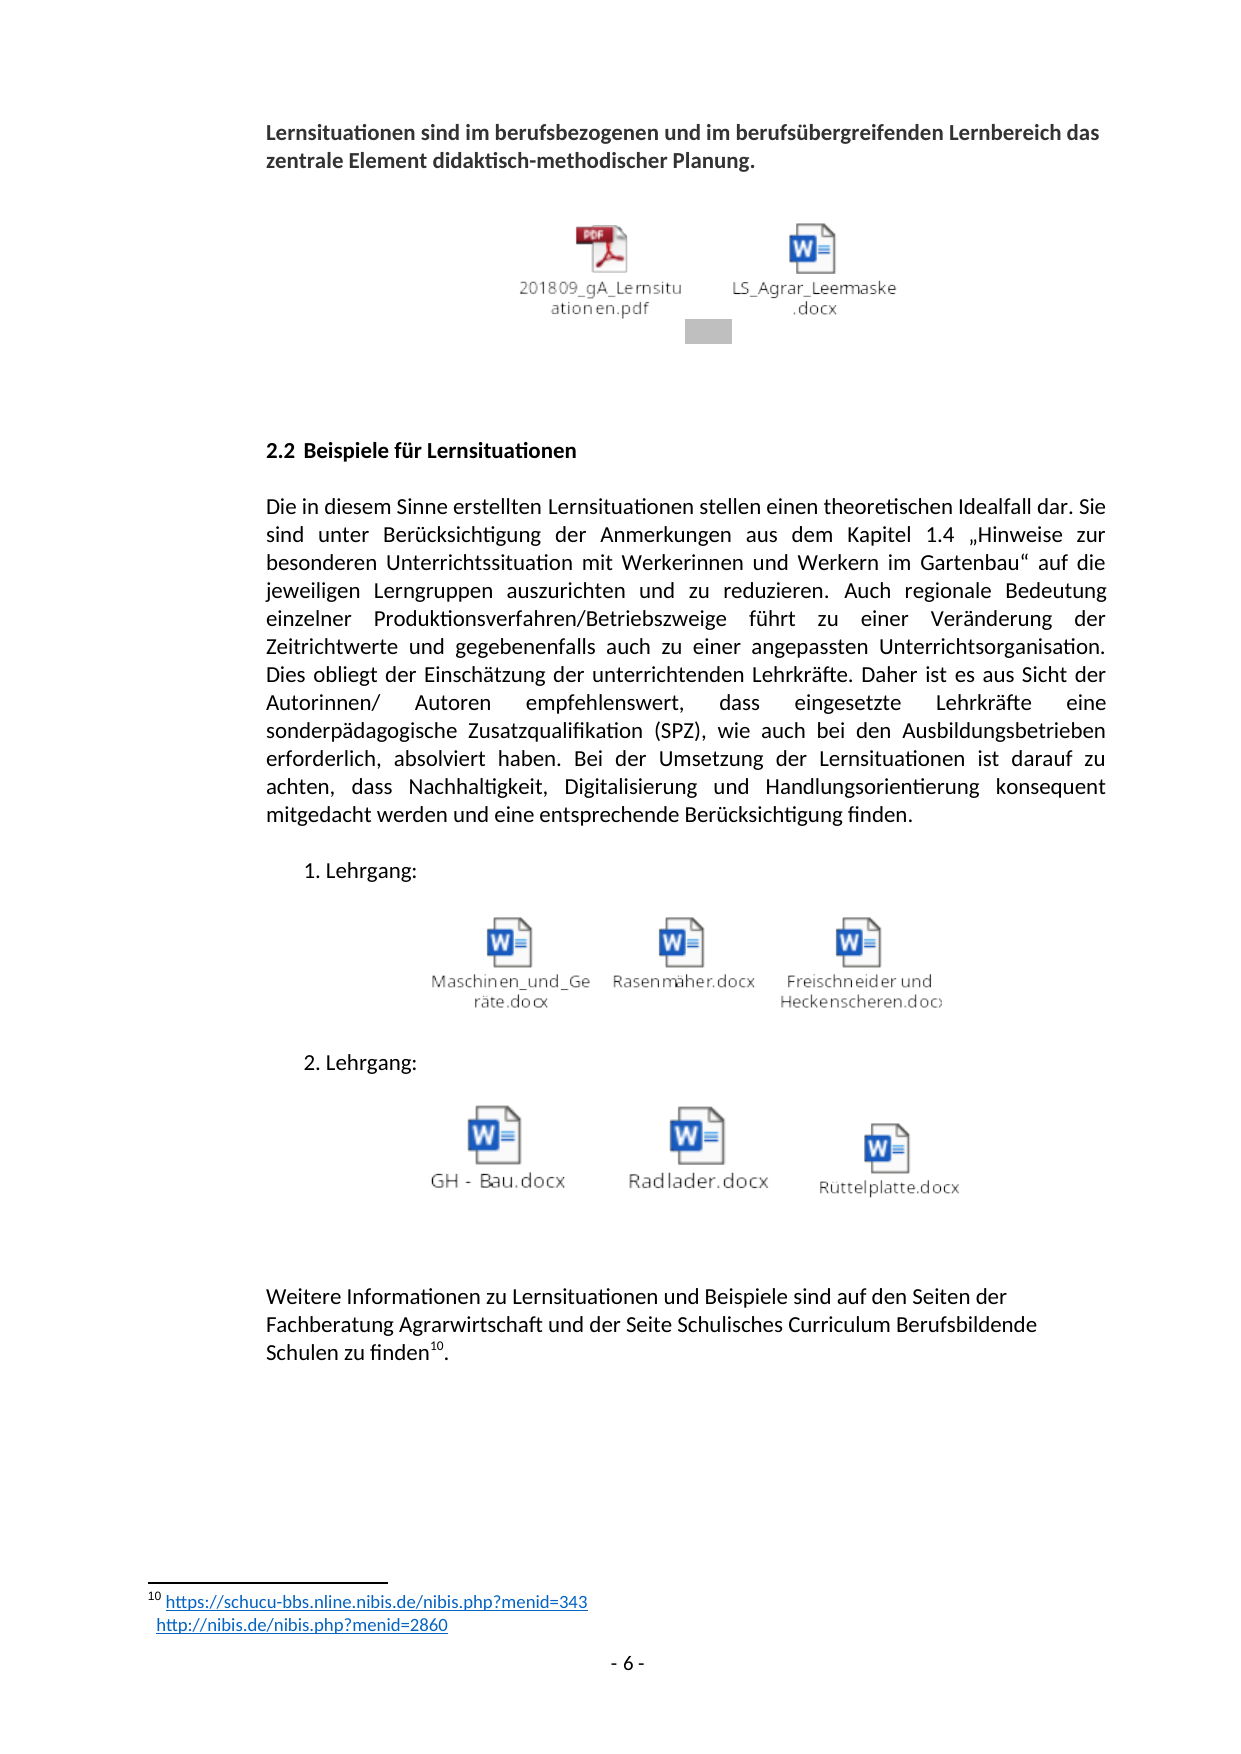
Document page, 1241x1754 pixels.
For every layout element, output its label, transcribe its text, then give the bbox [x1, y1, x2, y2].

text Weitere Informationen zu Lernsituationen und Beispiele sind auf den Seiten der Fachberatung Agrarwirtschaft und der Seite Schulisches Curriculum Berufsbildende Schulen zu finden. [266, 1282, 1107, 1366]
list 1. Lehrgang: [303, 856, 1107, 884]
list Beispiele für Lernsituationen [266, 436, 1107, 464]
text Die in diesem Sinne erstellten Lernsituationen stellen einen theoretischen Idealfall dar. Sie sind unter Berücksichtigung der Anmerkungen aus dem Kapitel 1.4 „Hinweise zur besonderen Unterrichtssituation mit Werkerinnen und Werkern im Gartenbau“ auf die jeweiligen Lerngruppen auszurichten und zu reduzieren. Auch regionale Bedeutung einzelner Produktionsverfahren/Betriebszweige führt zu einer Veränderung der Zeitrichtwerte und gegebenenfalls auch zu einer angepassten Unterrichtsorganisation. Dies obliegt der Einschätzung der unterrichtenden Lehrkräfte. Daher ist es aus Sicht der Autorinnen/ Autoren empfehlenswert, dass eingesetzte Lehrkräfte eine sonderpädagogische Zusatzqualifikation (SPZ), wie auch bei den Ausbildungsbetrieben erforderlich, absolviert haben. Bei der Umsetzung der Lernsituationen ist darauf zu achten, dass Nachhaltigkeit, Digitalisierung und Handlungsorientierung konsequent mitgedacht werden und eine entsprechende Berücksichtigung finden. [266, 492, 1107, 828]
text Lernsituationen sind im berufsbezogenen und im berufsübergreifenden Lernbereich das zentrale Element didaktisch-methodischer Planung. [266, 118, 1107, 174]
list 2. Lehrgang: [303, 1048, 1107, 1076]
